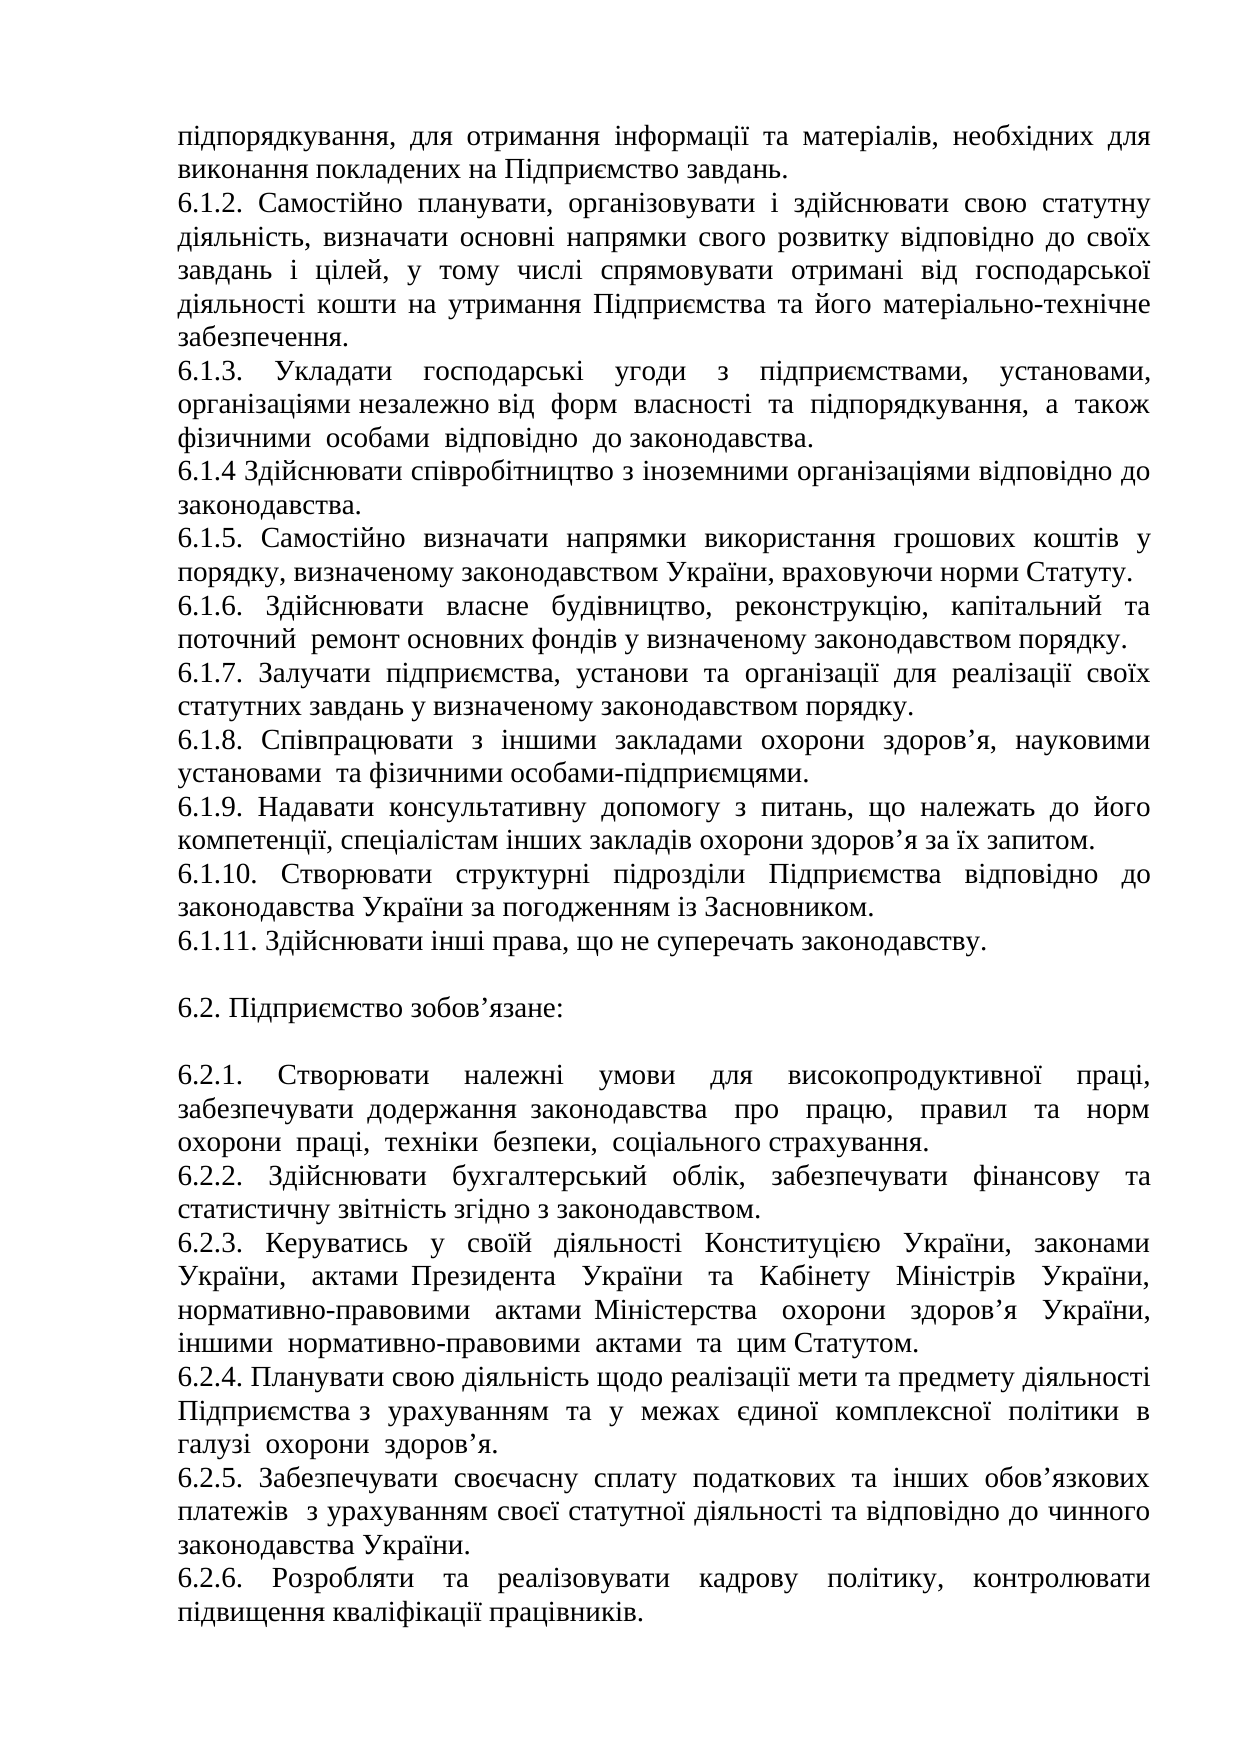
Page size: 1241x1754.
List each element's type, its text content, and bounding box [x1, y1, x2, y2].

text 6.1.2. Самостійно планувати, організовувати і здійснювати свою статутну діяльність, визначати основні напрямки свого розвитку відповідно до своїх завдань і цілей, у тому числі спрямовувати отримані від господарської діяльності кошти на утримання Підприємства та його матеріально-технічне забезпечення. [177, 185, 1152, 353]
text 6.2.4. Планувати свою діяльність щодо реалізації мети та предмету діяльності Підприємства з урахуванням та у межах єдиної комплексної політики в галузі охорони здоров’я. [177, 1359, 1152, 1460]
text 6.2.5. Забезпечувати своєчасну сплату податкових та інших обов’язкових платежів з урахуванням своєї статутної діяльності та відповідно до чинного законодавства України. [177, 1460, 1152, 1560]
text 6.1.7. Залучати підприємства, установи та організації для реалізації своїх статутних завдань у визначеному законодавством порядку. [177, 655, 1152, 722]
text 6.1.8. Співпрацювати з іншими закладами охорони здоров’я, науковими установами та фізичними особами-підприємцями. [177, 722, 1152, 789]
text 6.2.3. Керуватись у своїй діяльності Конституцією України, законами України, актами Президента України та Кабінету Міністрів України, нормативно-правовими актами Міністерства охорони здоров’я України, іншими нормативно-правовими актами та цим Статутом. [177, 1225, 1152, 1359]
text 6.1.10. Створювати структурні підрозділи Підприємства відповідно до законодавства України за погодженням із Засновником. [177, 856, 1152, 923]
text 6.1.3. Укладати господарські угоди з підприємствами, установами, організаціями незалежно від форм власності та підпорядкування, а також фізичними особами відповідно до законодавства. [177, 353, 1152, 453]
text 6.2.2. Здійснювати бухгалтерський облік, забезпечувати фінансову та статистичну звітність згідно з законодавством. [177, 1158, 1152, 1225]
text 6.2.6. Розробляти та реалізовувати кадрову політику, контролювати підвищення кваліфікації працівників. [177, 1560, 1152, 1627]
text 6.1.4 Здійснювати співробітництво з іноземними організаціями відповідно до законодавства. [177, 453, 1152, 521]
text 6.1.9. Надавати консультативну допомогу з питань, що належать до його компетенції, спеціалістам інших закладів охорони здоров’я за їх запитом. [177, 789, 1152, 856]
text 6.1.11. Здійснювати інші права, що не суперечать законодавству. [177, 923, 1152, 957]
text 6.1.6. Здійснювати власне будівництво, реконструкцію, капітальний та поточний ремонт основних фондів у визначеному законодавством порядку. [177, 588, 1152, 655]
text 6.1.5. Самостійно визначати напрямки використання грошових коштів у порядку, визначеному законодавством України, враховуючи норми Статуту. [177, 521, 1152, 588]
text 6.2.1. Створювати належні умови для високопродуктивної праці, забезпечувати додержання законодавства про працю, правил та норм охорони праці, техніки безпеки, соціального страхування. [177, 1057, 1152, 1158]
text 6.2. Підприємство зобов’язане: [177, 990, 1152, 1024]
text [177, 118, 1152, 185]
